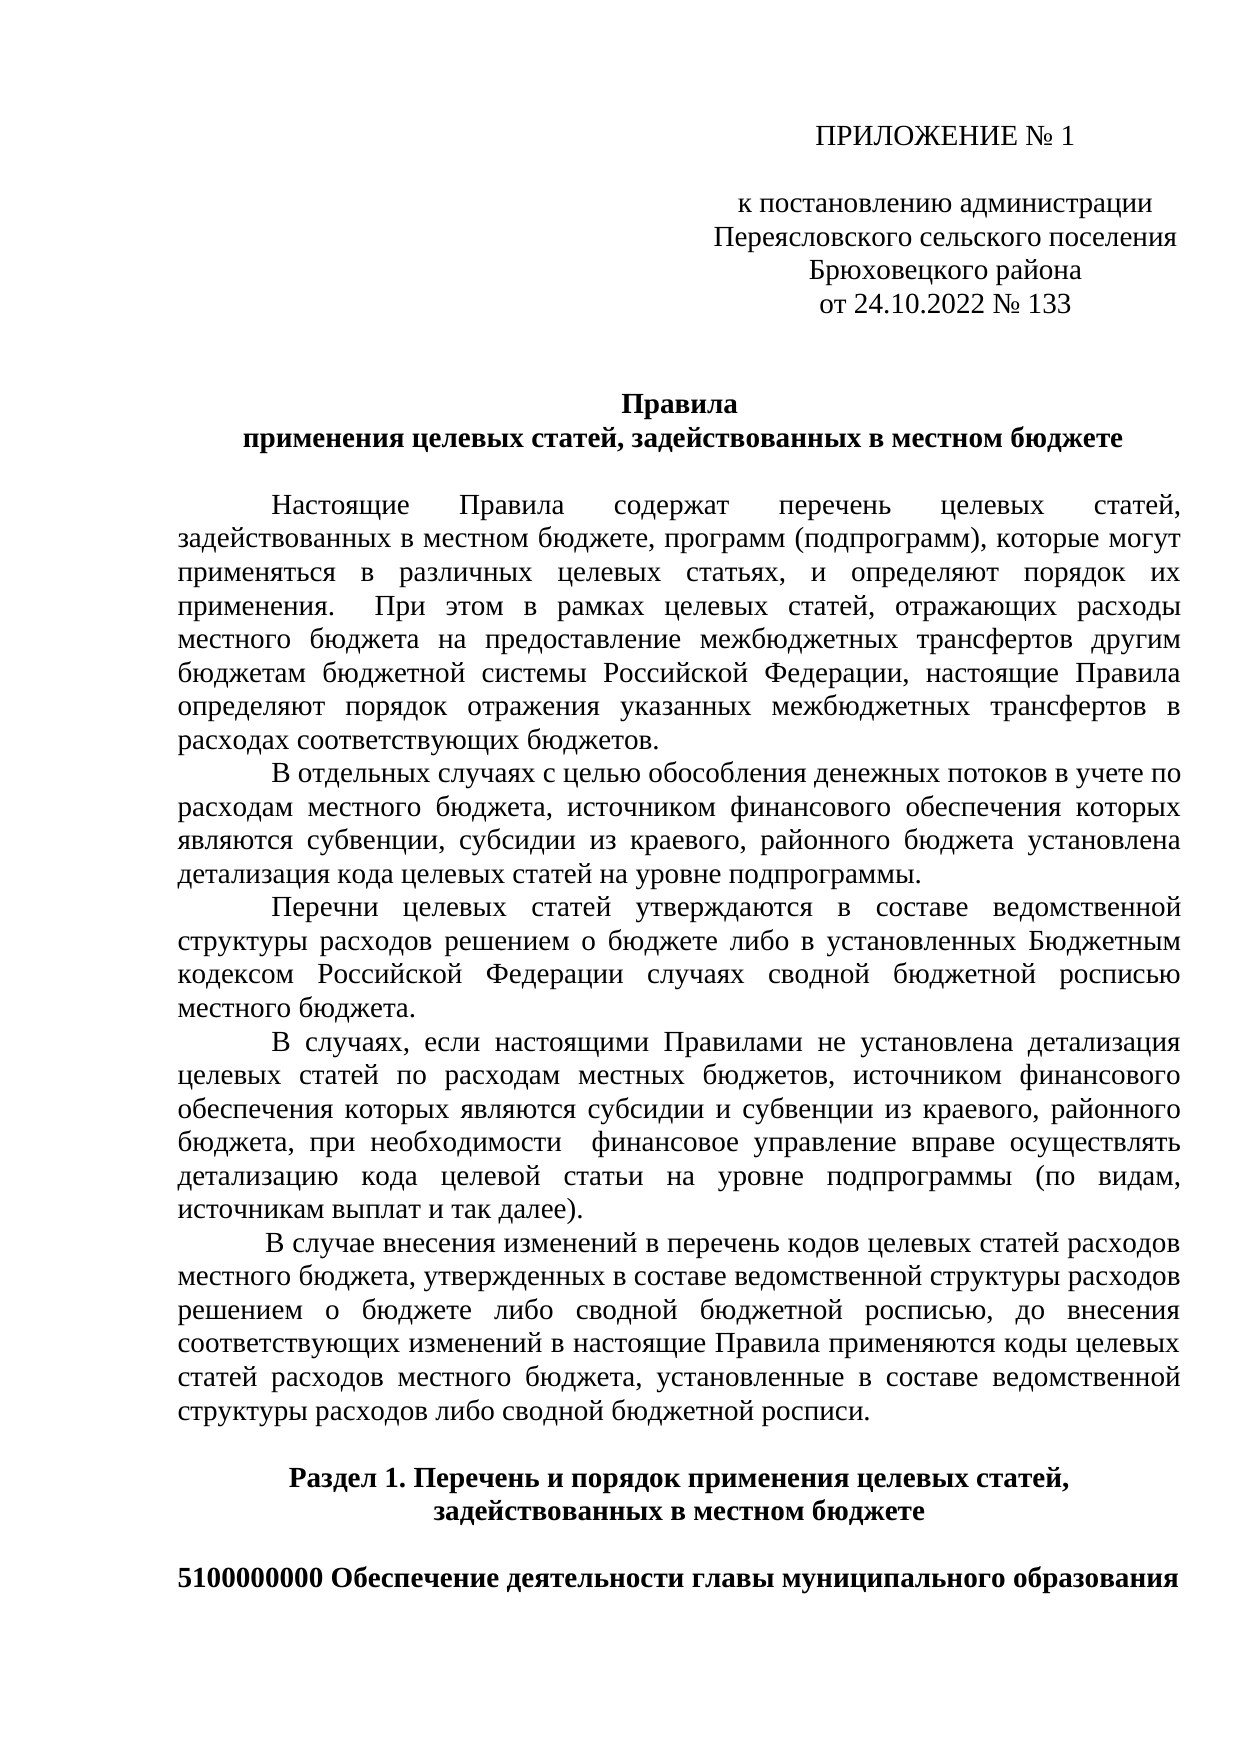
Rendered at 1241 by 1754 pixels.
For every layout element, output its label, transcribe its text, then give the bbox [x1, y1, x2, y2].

text В отдельных случаях с целью обособления денежных потоков в учете по расходам местного бюджета, источником финансового обеспечения которых являются субвенции, субсидии из краевого, районного бюджета установлена детализация кода целевых статей на уровне подпрограммы. [177, 755, 1182, 889]
text В случаях, если настоящими Правилами не установлена детализация целевых статей по расходам местных бюджетов, источником финансового обеспечения которых являются субсидии и субвенции из краевого, районного бюджета, при необходимости финансовое управление вправе осуществлять детализацию кода целевой статьи на уровне подпрограммы (по видам, источникам выплат и так далее). [177, 1024, 1182, 1225]
text Настоящие Правила содержат перечень целевых статей, задействованных в местном бюджете, программ (подпрограмм), которые могут применяться в различных целевых статьях, и определяют порядок их применения. При этом в рамках целевых статей, отражающих расходы местного бюджета на предоставление межбюджетных трансфертов другим бюджетам бюджетной системы Российской Федерации, настоящие Правила определяют порядок отражения указанных межбюджетных трансфертов в расходах соответствующих бюджетов. [177, 487, 1182, 755]
text Правила [177, 386, 1182, 420]
text применения целевых статей, задействованных в местном бюджете [177, 420, 1182, 453]
text Переясловского сельского поселения [177, 219, 1182, 252]
text 5100000000 Обеспечение деятельности главы муниципального образования [177, 1560, 1181, 1594]
text ПРИЛОЖЕНИЕ № 1 [177, 118, 1182, 152]
text Перечни целевых статей утверждаются в составе ведомственной структуры расходов решением о бюджете либо в установленных Бюджетным кодексом Российской Федерации случаях сводной бюджетной росписью местного бюджета. [177, 889, 1182, 1024]
text Брюховецкого района [177, 252, 1182, 286]
text Раздел 1. Перечень и порядок применения целевых статей, задействованных в местном бюджете [177, 1460, 1181, 1527]
text от 24.10.2022 № 133 [177, 286, 1182, 319]
text к постановлению администрации [177, 185, 1182, 219]
text В случае внесения изменений в перечень кодов целевых статей расходов местного бюджета, утвержденных в составе ведомственной структуры расходов решением о бюджете либо сводной бюджетной росписью, до внесения соответствующих изменений в настоящие Правила применяются коды целевых статей расходов местного бюджета, установленные в составе ведомственной структуры расходов либо сводной бюджетной росписи. [177, 1225, 1181, 1426]
